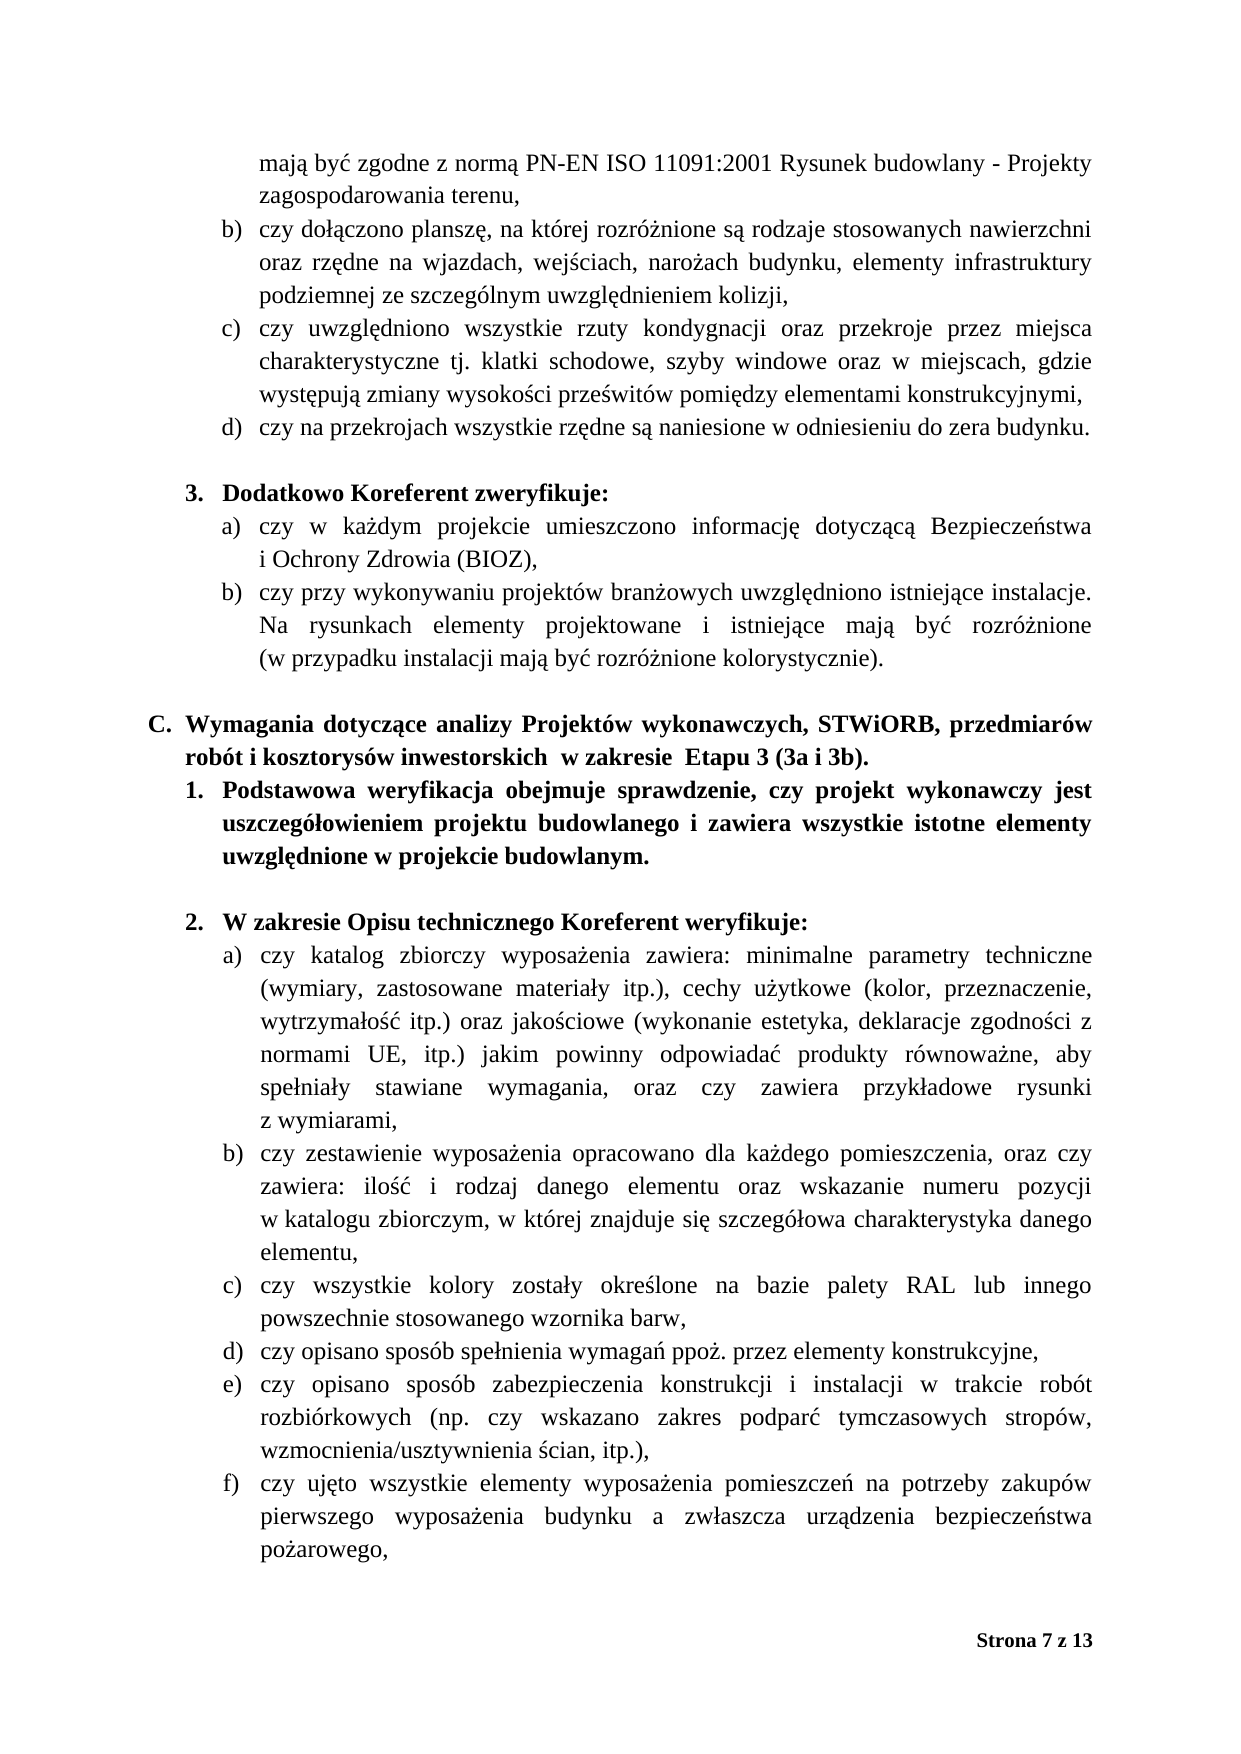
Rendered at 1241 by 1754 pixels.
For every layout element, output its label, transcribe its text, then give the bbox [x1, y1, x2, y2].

list W zakresie Opisu technicznego Koreferent weryfikuje: [185, 907, 1093, 936]
list czy w każdym projekcie umieszczono informację dotyczącą Bezpieczeństwa i Ochrony Zdrowia (BIOZ), [221, 511, 1093, 573]
list czy dołączono planszę, na której rozróżnione są rodzaje stosowanych nawierzchni oraz rzędne na wjazdach, wejściach, narożach budynku, elementy infrastruktury podziemnej ze szczególnym uwzględnieniem kolizji, [221, 214, 1093, 308]
list czy na przekrojach wszystkie rzędne są naniesione w odniesieniu do zera budynku. [221, 412, 1093, 441]
list czy ujęto wszystkie elementy wyposażenia pomieszczeń na potrzeby zakupów pierwszego wyposażenia budynku a zwłaszcza urządzenia bezpieczeństwa pożarowego, [223, 1468, 1093, 1563]
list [221, 148, 1093, 209]
list Wymagania dotyczące analizy Projektów wykonawczych, STWiORB, przedmiarów robót i kosztorysów inwestorskich w zakresie Etapu 3 (3a i 3b). [148, 709, 1093, 771]
list czy opisano sposób zabezpieczenia konstrukcji i instalacji w trakcie robót rozbiórkowych (np. czy wskazano zakres podparć tymczasowych stropów, wzmocnienia/usztywnienia ścian, itp.), [223, 1369, 1093, 1464]
list czy katalog zbiorczy wyposażenia zawiera: minimalne parametry techniczne (wymiary, zastosowane materiały itp.), cechy użytkowe (kolor, przeznaczenie, wytrzymałość itp.) oraz jakościowe (wykonanie estetyka, deklaracje zgodności z normami UE, itp.) jakim powinny odpowiadać produkty równoważne, aby spełniały stawiane wymagania, oraz czy zawiera przykładowe rysunki z wymiarami, [223, 940, 1093, 1134]
list czy przy wykonywaniu projektów branżowych uwzględniono istniejące instalacje. Na rysunkach elementy projektowane i istniejące mają być rozróżnione (w przypadku instalacji mają być rozróżnione kolorystycznie). [221, 577, 1093, 672]
list czy opisano sposób spełnienia wymagań ppoż. przez elementy konstrukcyjne, [223, 1336, 1093, 1365]
list Podstawowa weryfikacja obejmuje sprawdzenie, czy projekt wykonawczy jest uszczegółowieniem projektu budowlanego i zawiera wszystkie istotne elementy uwzględnione w projekcie budowlanym. [185, 775, 1093, 870]
list czy uwzględniono wszystkie rzuty kondygnacji oraz przekroje przez miejsca charakterystyczne tj. klatki schodowe, szyby windowe oraz w miejscach, gdzie występują zmiany wysokości prześwitów pomiędzy elementami konstrukcyjnymi, [221, 313, 1093, 407]
list czy wszystkie kolory zostały określone na bazie palety RAL lub innego powszechnie stosowanego wzornika barw, [223, 1270, 1093, 1332]
list czy zestawienie wyposażenia opracowano dla każdego pomieszczenia, oraz czy zawiera: ilość i rodzaj danego elementu oraz wskazanie numeru pozycji w katalogu zbiorczym, w której znajduje się szczegółowa charakterystyka danego elementu, [223, 1138, 1093, 1266]
list Dodatkowo Koreferent zweryfikuje: [185, 478, 1093, 507]
